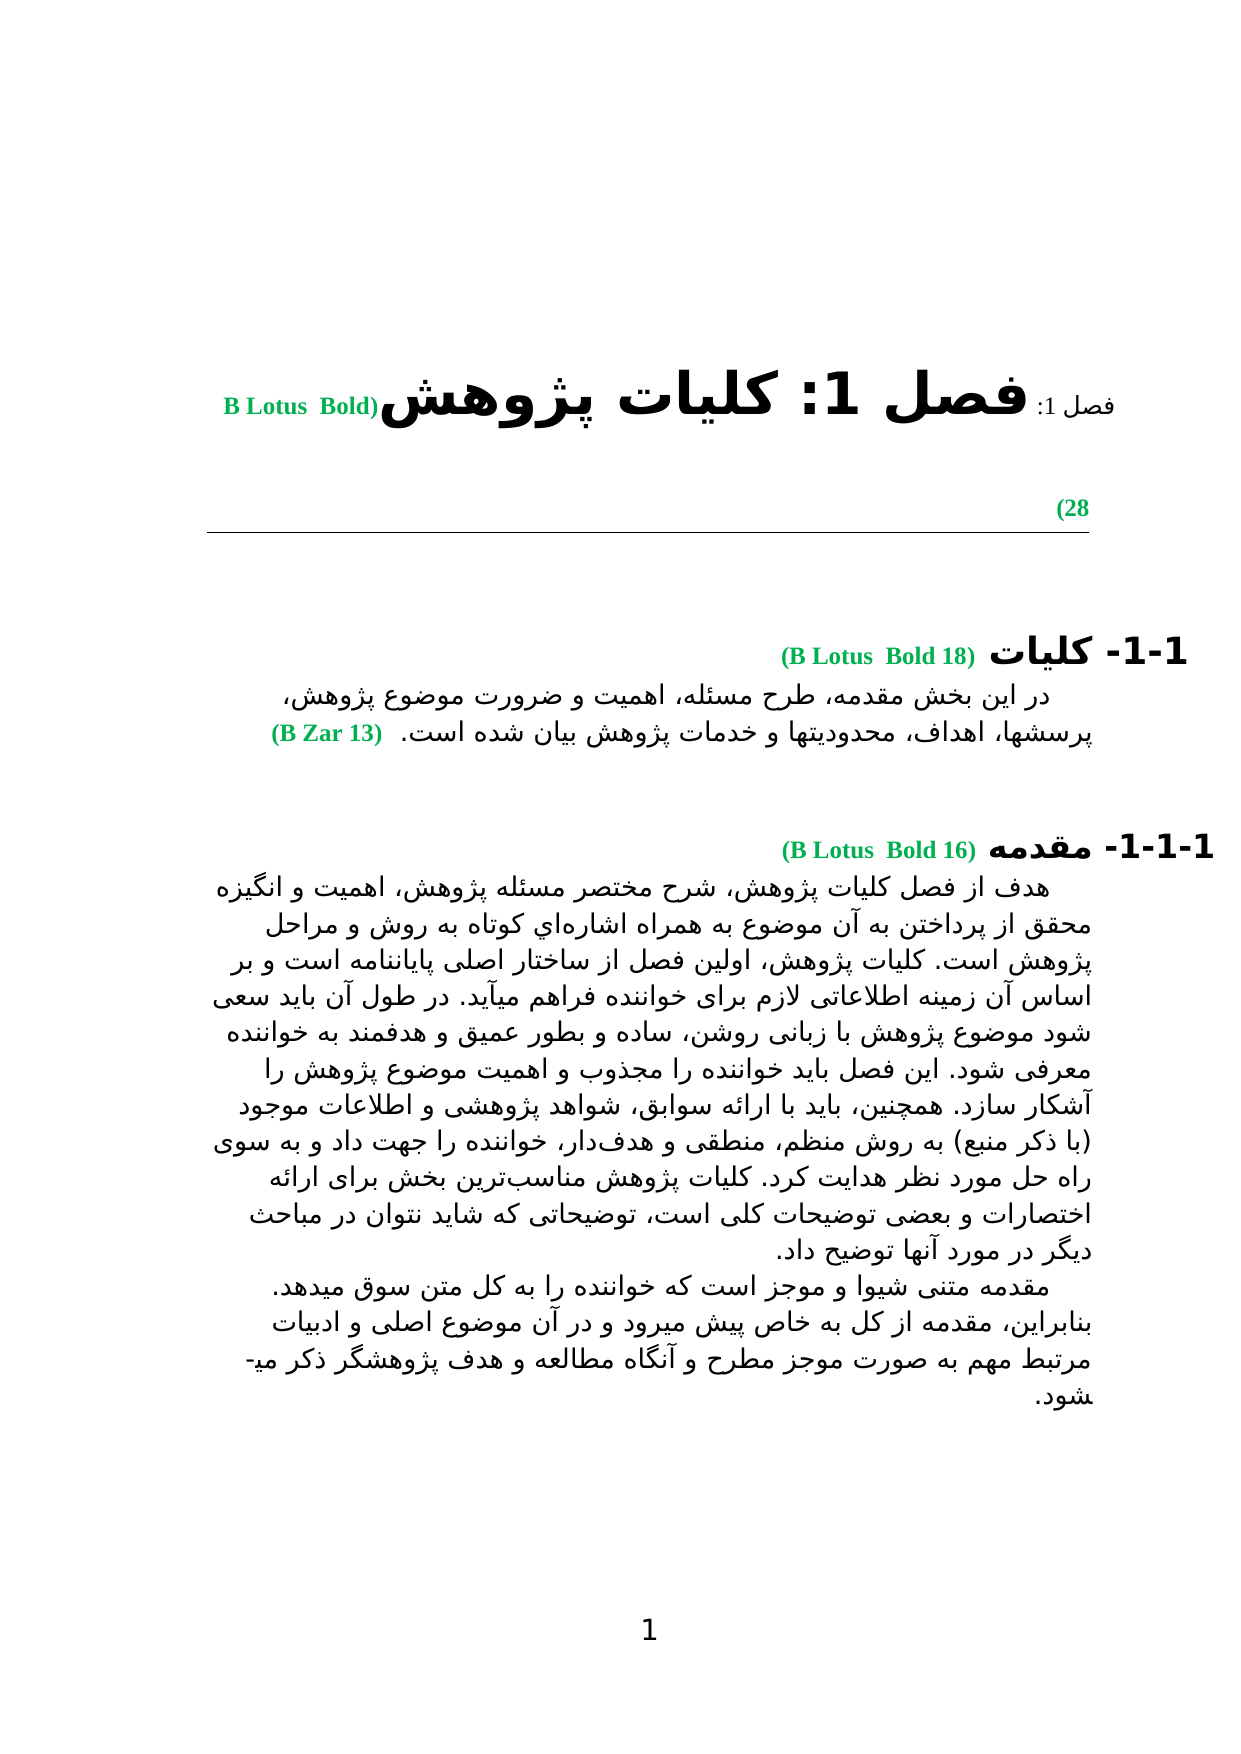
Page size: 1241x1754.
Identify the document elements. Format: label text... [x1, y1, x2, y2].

text هدف از فصل کلیات پژوهش، شرح مختصر مسئله پژوهش، اهميت و انگیزه محقق از پرداختن به آن موضوع به همراه اشاره‌اي كوتاه به روش و مراحل پژوهش است. کلیات پژوهش، اولين فصل از ساختار اصلی پاياننامه است و بر اساس آن زمينه اطلاعاتی لازم برای خواننده فراهم میآيد. در طول آن بايد سعی شود موضوع پژوهش با زبانی روشن، ساده و بطور عميق و هدفمند به خواننده معرفی شود. این فصل بايد خواننده را مجذوب و اهميت موضوع پژوهش را آشکار سازد. همچنین، بايد با ارائه سوابق، شواهد پژوهشی و اطلاعات موجود (با ذکر منبع) به روش منظم، منطقی و هدف‌دار، خواننده را جهت داد و به سوی راه حل مورد نظر هدايت کرد. کلیات پژوهش مناسب‌ترين بخش برای ارائه اختصارات و بعضی توضيحات کلی است، توضيحاتی که شايد نتوان در مباحث ديگر در مورد آنها توضيح داد. [207, 872, 1092, 1266]
text کلیات (B Lotus Bold 18) [207, 629, 1092, 673]
text در این بخش مقدمه، طرح مسئله، اهمیت و ضرورت موضوع پژوهش، پرسشها، اهداف، محدودیتها و خدمات پژوهش بیان شده است. (B Zar 13) [207, 680, 1092, 747]
text مقدمه (B Lotus Bold 16) [207, 827, 1092, 866]
text فصل 1: کلیات پژوهش(B Lotus Bold 28) [207, 360, 1089, 532]
text مقدمه متنی شیوا و موجز است که خواننده را به کل متن سوق میدهد. بنابراین، مقدمه از کل به خاص پیش میرود و در آن موضوع اصلی و ادبیات مرتبط مهم به صورت موجز مطرح و آنگاه مطالعه و هدف پژوهشگر ذکر میشود. [207, 1271, 1092, 1411]
